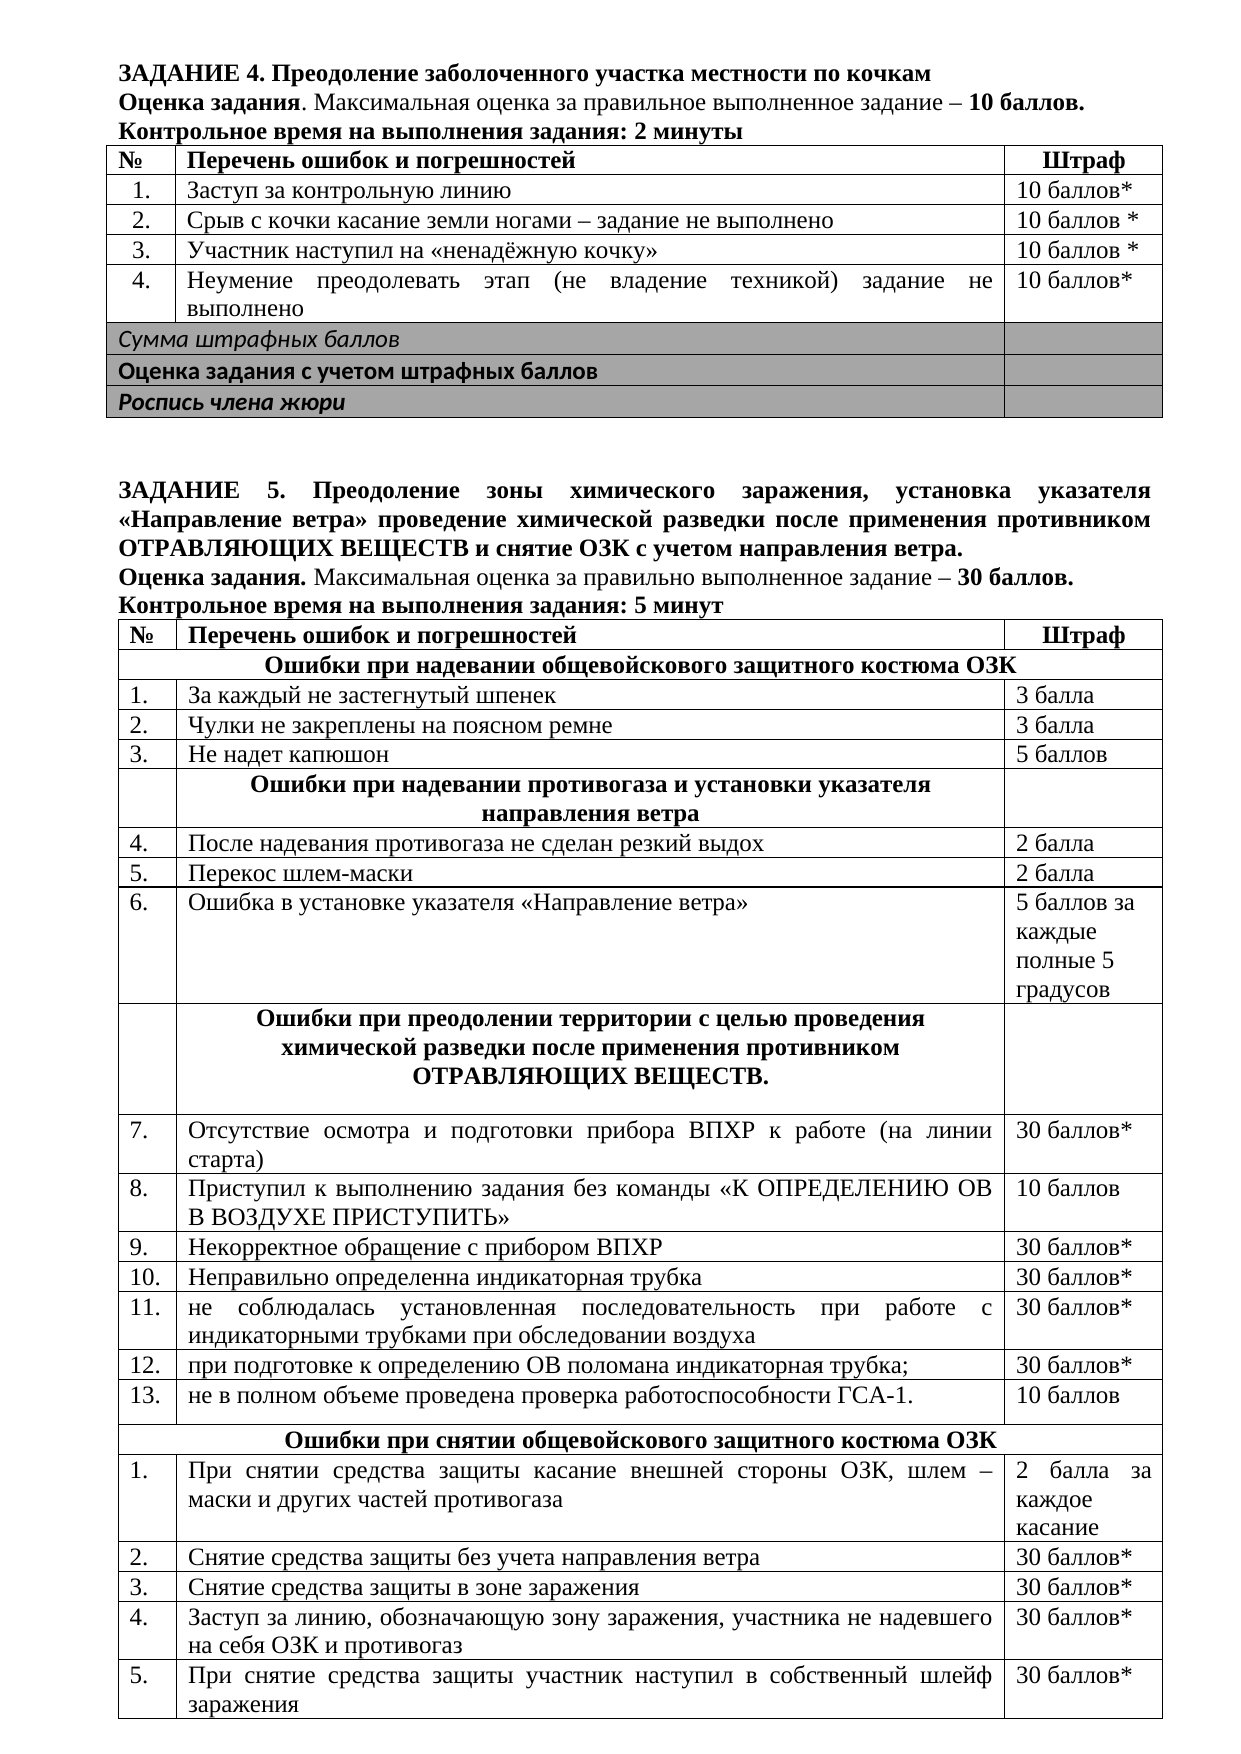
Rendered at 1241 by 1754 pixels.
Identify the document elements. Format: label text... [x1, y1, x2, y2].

table_cell [1005, 386, 1162, 417]
table_cell Ошибки при надевании противогаза и установки указателя направления ветра [177, 769, 1004, 827]
text Контрольное время на выполнения задания: 2 минуты [118, 116, 1152, 144]
table_cell 10 баллов [1005, 1174, 1162, 1231]
table_header № [107, 146, 175, 174]
table_cell Снятие средства защиты без учета направления ветра [177, 1542, 1004, 1571]
table_cell При снятии средства защиты касание внешней стороны ОЗК, шлем – маски и других частей противогаза [177, 1455, 1004, 1541]
table_cell 3 балла [1005, 680, 1162, 709]
table_cell Сумма штрафных баллов [107, 323, 1004, 354]
table_cell Ошибка в установке указателя «Направление ветра» [177, 888, 1004, 1002]
table_cell 5. [119, 858, 176, 886]
table_cell 2. [119, 1542, 176, 1571]
text Контрольное время на выполнения задания: 5 минут [118, 591, 1152, 619]
table_cell 1. [119, 680, 176, 709]
table_cell 10 баллов * [1005, 205, 1162, 234]
table_cell Неправильно определенна индикаторная трубка [177, 1262, 1004, 1291]
table_cell Некорректное обращение с прибором ВПХР [177, 1232, 1004, 1261]
table_cell при подготовке к определению ОВ поломана индикаторная трубка; [177, 1350, 1004, 1379]
table_cell 9. [119, 1232, 176, 1261]
table_cell 12. [119, 1350, 176, 1379]
table_cell 13. [119, 1380, 176, 1424]
table_header № [119, 620, 176, 649]
table_cell [1005, 769, 1162, 827]
table_cell 4. [107, 265, 175, 322]
table_cell Участник наступил на «ненадёжную кочку» [176, 235, 1004, 264]
table_cell Ошибки при надевании общевойскового защитного костюма ОЗК [119, 650, 1162, 679]
table_cell 3. [119, 740, 176, 768]
text Оценка задания. Максимальная оценка за правильно выполненное задание – 30 баллов. [118, 562, 1152, 591]
table_cell 7. [119, 1115, 176, 1172]
table_cell 2. [107, 205, 175, 234]
table_cell не соблюдалась установленная последовательность при работе с индикаторными трубками при обследовании воздуха [177, 1292, 1004, 1349]
table_cell Заступ за линию, обозначающую зону заражения, участника не надевшего на себя ОЗК и противогаз [177, 1602, 1004, 1659]
table_cell 3. [107, 235, 175, 264]
table_cell После надевания противогаза не сделан резкий выдох [177, 828, 1004, 857]
table_cell 3. [119, 1572, 176, 1601]
table_header Перечень ошибок и погрешностей [176, 146, 1004, 174]
table_cell Отсутствие осмотра и подготовки прибора ВПХР к работе (на линии старта) [177, 1115, 1004, 1172]
table_cell 8. [119, 1174, 176, 1231]
table_cell Приступил к выполнению задания без команды «К ОПРЕДЕЛЕНИЮ ОВ В ВОЗДУХЕ ПРИСТУПИТЬ» [177, 1174, 1004, 1231]
table_cell 4. [119, 828, 176, 857]
table_cell За каждый не застегнутый шпенек [177, 680, 1004, 709]
table_cell Снятие средства защиты в зоне заражения [177, 1572, 1004, 1601]
table_cell 1. [107, 175, 175, 204]
table_cell 6. [119, 888, 176, 1002]
table_cell 10 баллов * [1005, 235, 1162, 264]
table_cell [119, 1004, 176, 1114]
table_cell не в полном объеме проведена проверка работоспособности ГСА-1. [177, 1380, 1004, 1424]
table_cell 30 баллов* [1005, 1542, 1162, 1571]
table_cell 3 балла [1005, 710, 1162, 738]
table_cell Оценка задания с учетом штрафных баллов [107, 355, 1004, 385]
table_cell 1. [119, 1455, 176, 1541]
table_cell 30 баллов* [1005, 1660, 1162, 1718]
table_cell 5. [119, 1660, 176, 1718]
table_cell Срыв с кочки касание земли ногами – задание не выполнено [176, 205, 1004, 234]
table_cell [1005, 1004, 1162, 1114]
table_cell Роспись члена жюри [107, 386, 1004, 417]
table_cell 5 баллов за каждые полные 5 градусов [1005, 888, 1162, 1002]
table_cell 30 баллов* [1005, 1572, 1162, 1601]
table_cell 30 баллов* [1005, 1232, 1162, 1261]
table_cell 10. [119, 1262, 176, 1291]
text ЗАДАНИЕ 4. Преодоление заболоченного участка местности по кочкам [118, 58, 1152, 87]
table_cell Перекос шлем-маски [177, 858, 1004, 886]
table_cell [1005, 355, 1162, 385]
table_cell [119, 769, 176, 827]
table_cell 30 баллов* [1005, 1115, 1162, 1172]
table_cell 2 балла за каждое касание [1005, 1455, 1162, 1541]
table_cell При снятие средства защиты участник наступил в собственный шлейф заражения [177, 1660, 1004, 1718]
table_header Перечень ошибок и погрешностей [177, 620, 1004, 649]
text Оценка задания. Максимальная оценка за правильное выполненное задание – 10 баллов. [118, 87, 1152, 116]
table_cell Неумение преодолевать этап (не владение техникой) задание не выполнено [176, 265, 1004, 322]
table_cell 30 баллов* [1005, 1292, 1162, 1349]
text ЗАДАНИЕ 5. Преодоление зоны химического заражения, установка указателя «Направление ветра» проведение химической разведки после применения противником ОТРАВЛЯЮЩИХ ВЕЩЕСТВ и снятие ОЗК с учетом направления ветра. [118, 476, 1152, 562]
table_cell 10 баллов* [1005, 265, 1162, 322]
table_cell Чулки не закреплены на поясном ремне [177, 710, 1004, 738]
table_cell 10 баллов [1005, 1380, 1162, 1424]
table_cell 2 балла [1005, 858, 1162, 886]
table_cell [1005, 323, 1162, 354]
table_cell 30 баллов* [1005, 1602, 1162, 1659]
table_cell 5 баллов [1005, 740, 1162, 768]
table_cell 30 баллов* [1005, 1350, 1162, 1379]
table_cell 30 баллов* [1005, 1262, 1162, 1291]
table_header Штраф [1005, 146, 1162, 174]
table_cell 11. [119, 1292, 176, 1349]
table_cell Ошибки при снятии общевойскового защитного костюма ОЗК [119, 1425, 1162, 1454]
table_header Штраф [1005, 620, 1162, 649]
table_cell 2 балла [1005, 828, 1162, 857]
table_cell 4. [119, 1602, 176, 1659]
table_cell Ошибки при преодолении территории с целью проведения химической разведки после применения противником ОТРАВЛЯЮЩИХ ВЕЩЕСТВ. [177, 1004, 1004, 1114]
table_cell Заступ за контрольную линию [176, 175, 1004, 204]
table_cell 10 баллов* [1005, 175, 1162, 204]
table_cell 2. [119, 710, 176, 738]
table_cell Не надет капюшон [177, 740, 1004, 768]
